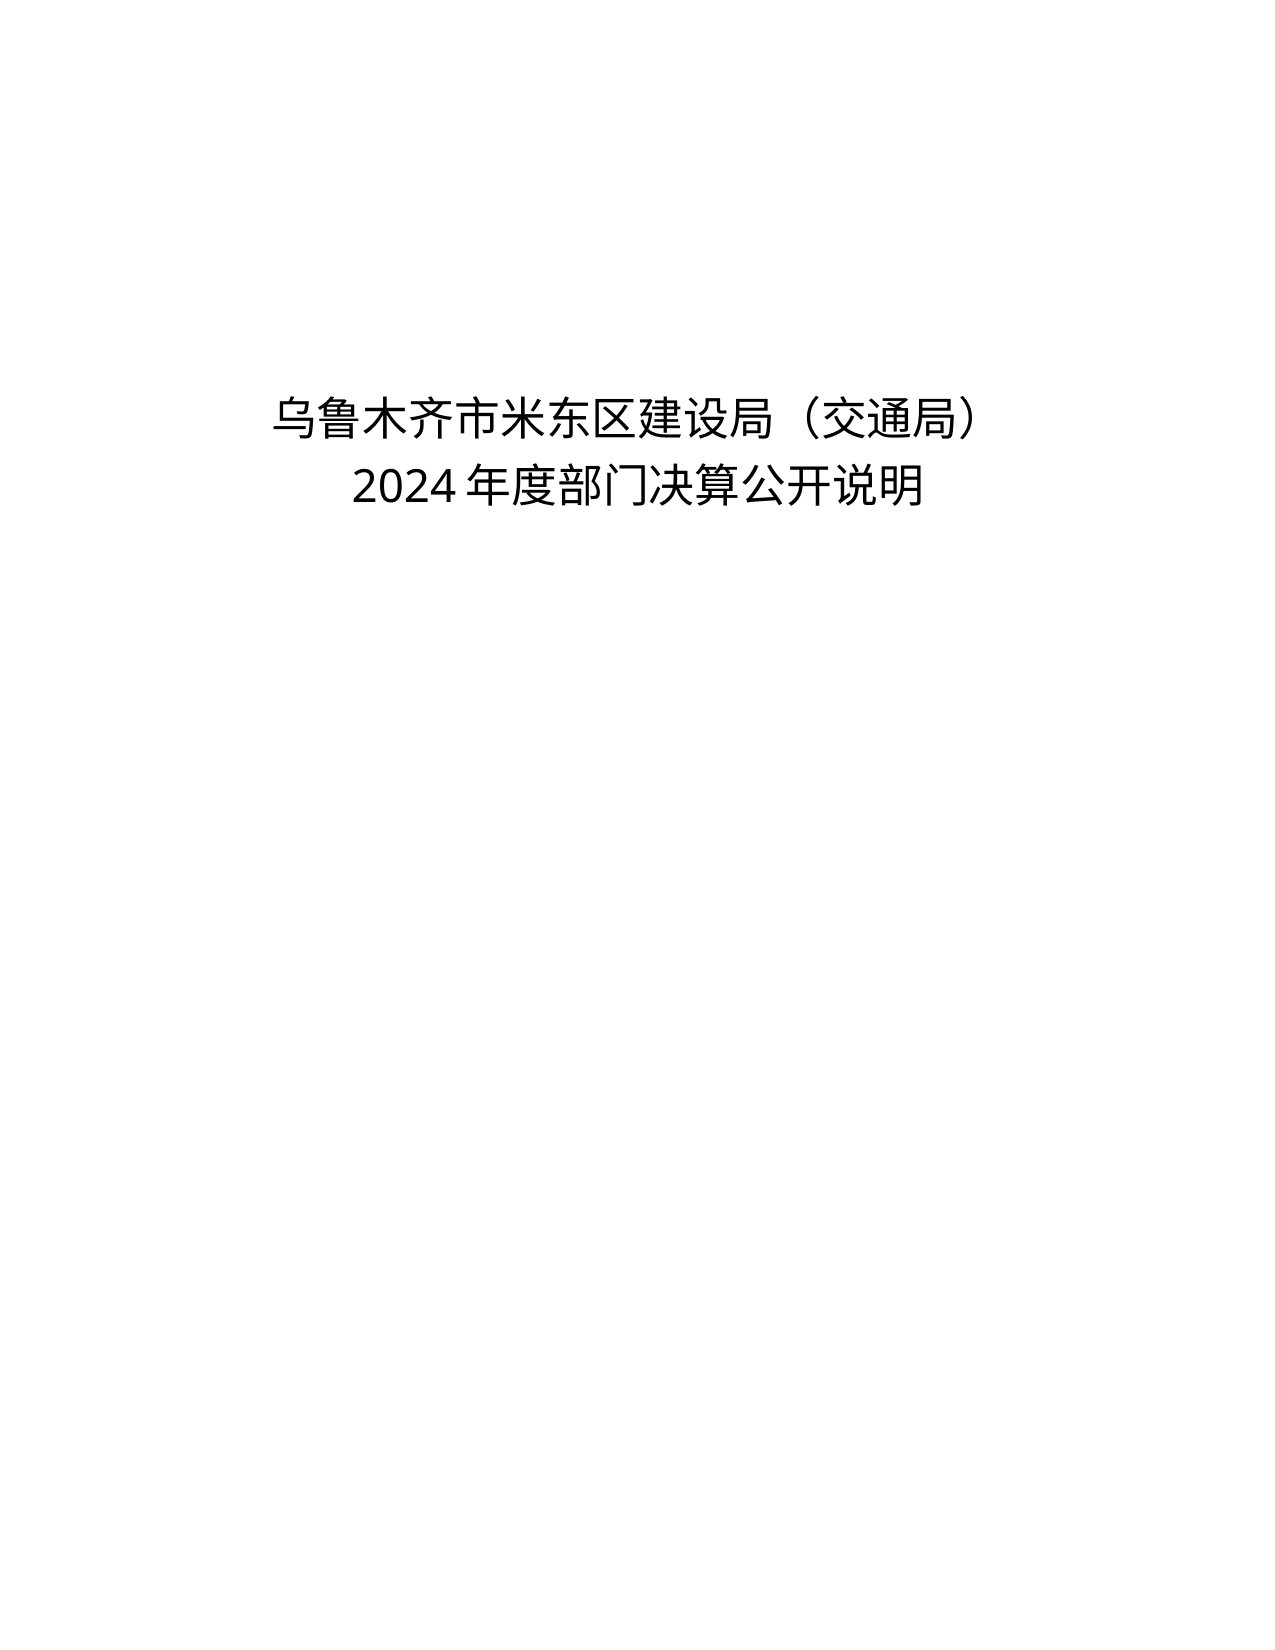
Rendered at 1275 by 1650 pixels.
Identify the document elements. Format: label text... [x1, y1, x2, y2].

text 2024年度部门决算公开说明 [187, 449, 1087, 516]
text 乌鲁木齐市米东区建设局（交通局） [187, 383, 1087, 449]
